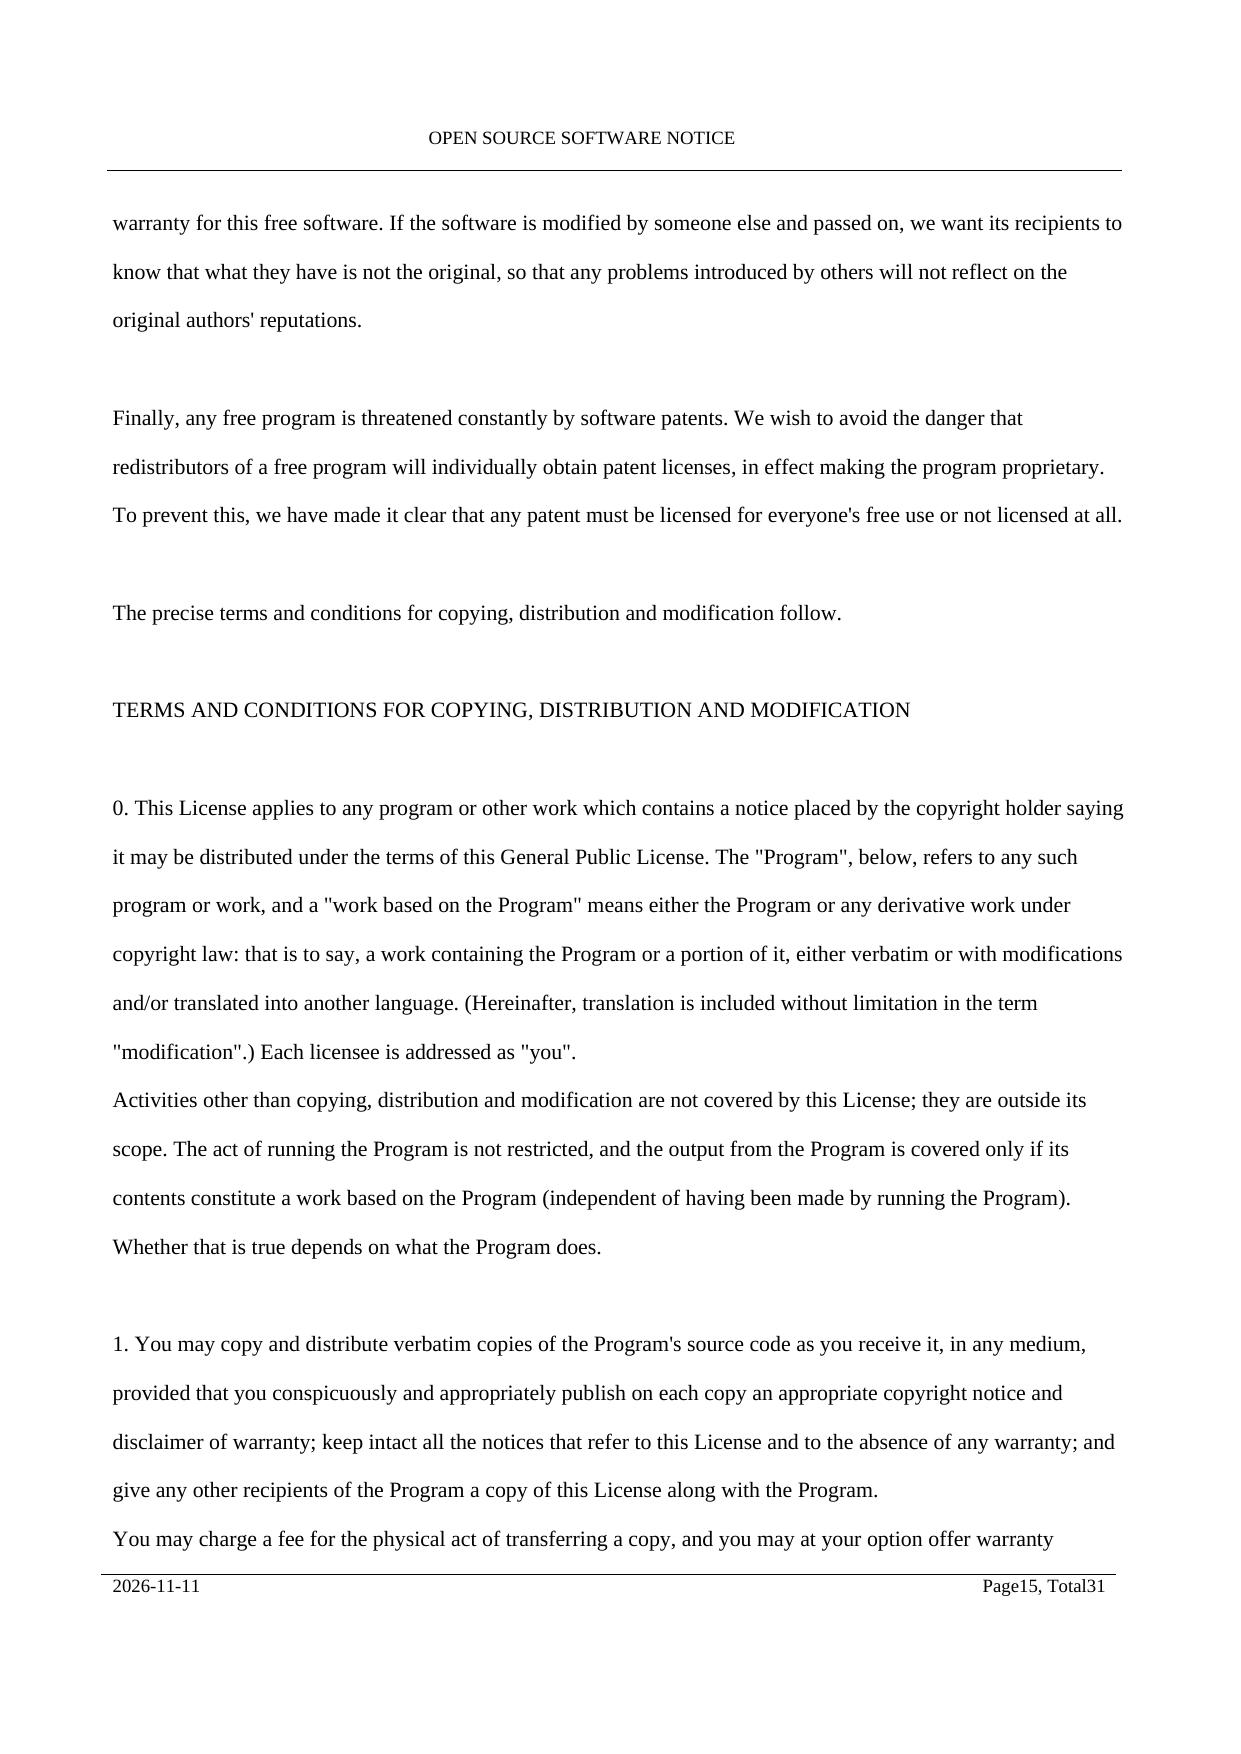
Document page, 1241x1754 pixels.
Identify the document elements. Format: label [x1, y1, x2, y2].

text [112, 206, 1128, 1555]
